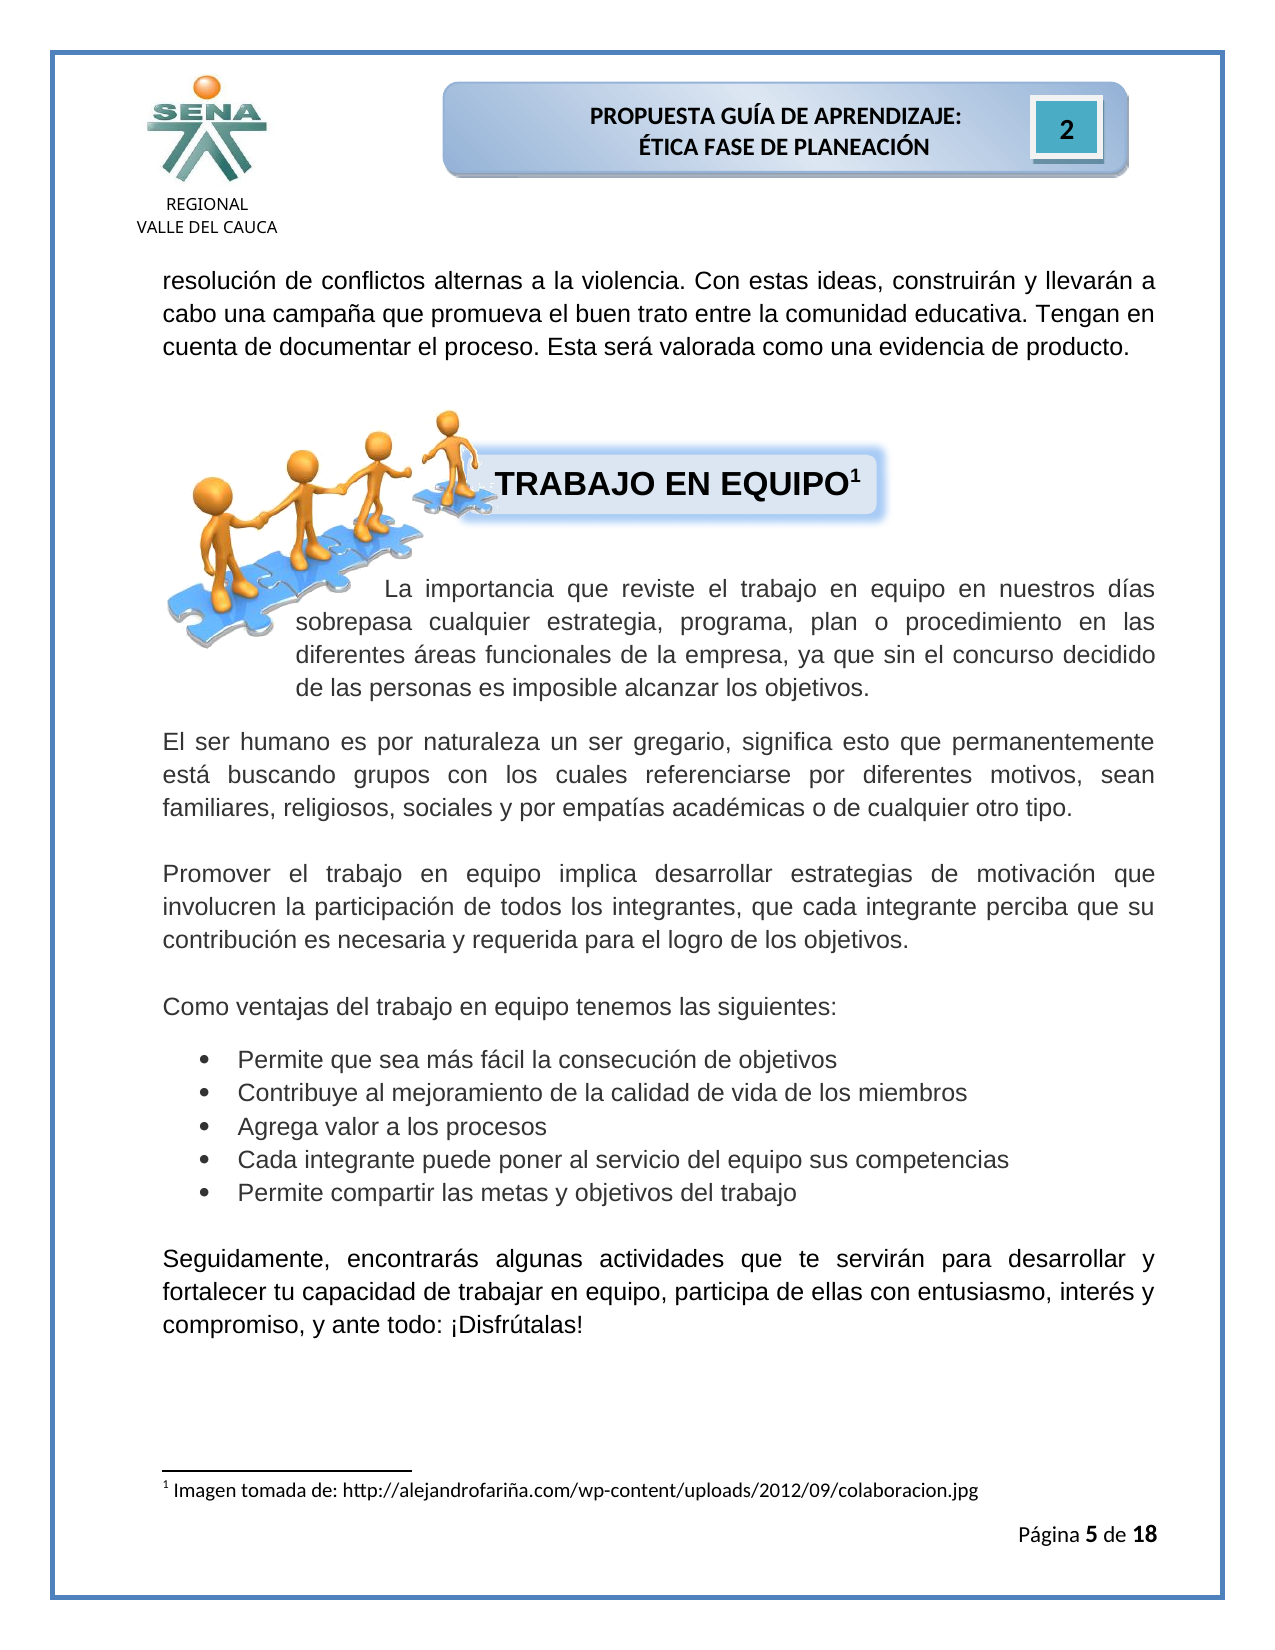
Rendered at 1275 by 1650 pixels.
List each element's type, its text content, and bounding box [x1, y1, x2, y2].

list Seguidamente, encontrarás algunas actividades que te servirán para desarrollar y fortalecer tu capacidad de trabajar en equipo, participa de ellas con entusiasmo, interés y compromiso, y ante todo: ¡Disfrútalas! [162, 1244, 1157, 1339]
list Cada integrante puede poner al servicio del equipo sus competencias [200, 1145, 1157, 1173]
text Como ventajas del trabajo en equipo tenemos las siguientes: [162, 958, 1157, 1020]
list Contribuye al mejoramiento de la calidad de vida de los miembros [200, 1078, 1157, 1107]
text El ser humano es por naturaleza un ser gregario, significa esto que permanentemente está buscando grupos con los cuales referenciarse por diferentes motivos, sean familiares, religiosos, sociales y por empatías académicas o de cualquier otro tipo. [162, 727, 1157, 822]
list Permite que sea más fácil la consecución de objetivos [200, 1045, 1157, 1074]
text La importancia que reviste el trabajo en equipo en nuestros días sobrepasa cualquier estrategia, programa, plan o procedimiento en las diferentes áreas funcionales de la empresa, ya que sin el concurso decidido de las personas es imposible alcanzar los objetivos. [295, 574, 1157, 702]
list Permite compartir las metas y objetivos del trabajo [200, 1178, 1157, 1207]
picture [146, 395, 513, 670]
list TRABAJO EN EQUIPO [198, 464, 1157, 503]
picture [134, 73, 278, 188]
text Promover el trabajo en equipo implica desarrollar estrategias de motivación que involucren la participación de todos los integrantes, que cada integrante perciba que su contribución es necesaria y requerida para el logro de los objetivos. [162, 859, 1157, 954]
list Agrega valor a los procesos [200, 1112, 1157, 1140]
